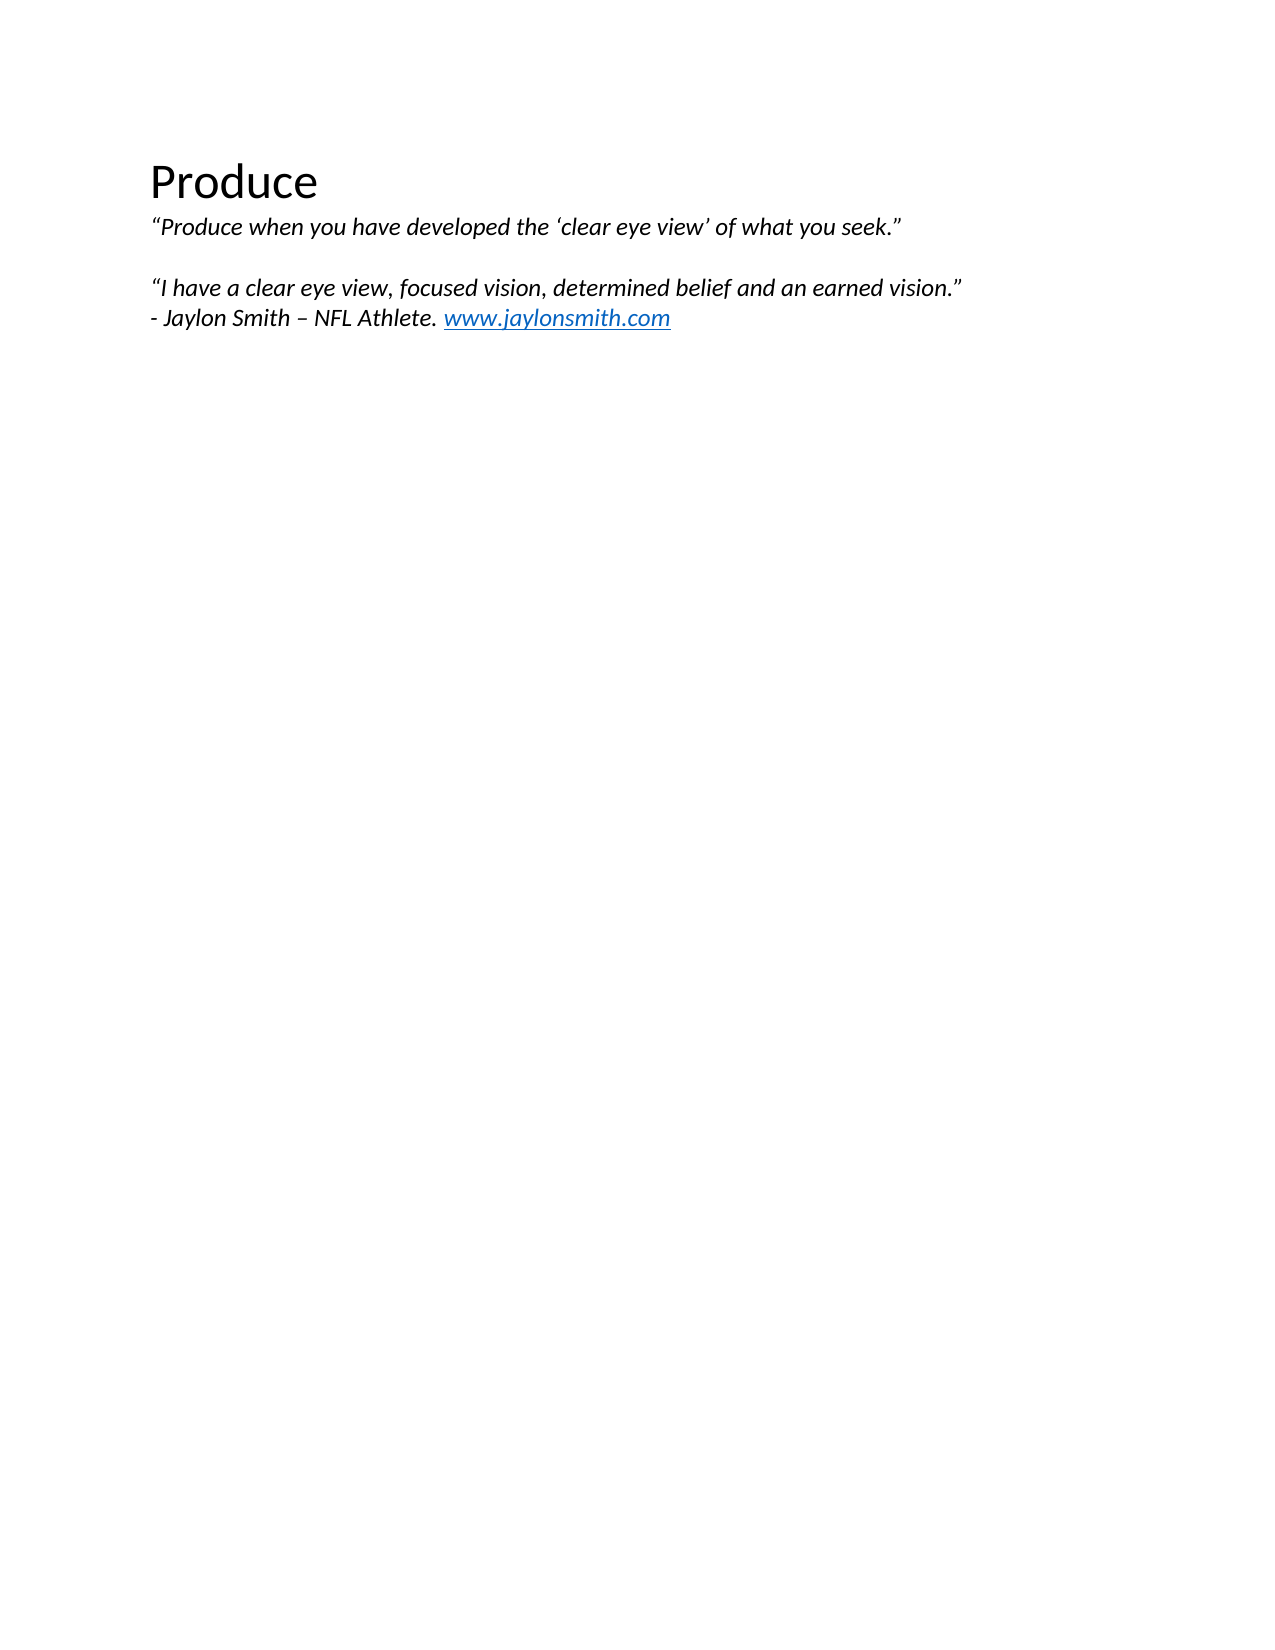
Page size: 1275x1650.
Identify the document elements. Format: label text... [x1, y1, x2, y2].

text “Produce when you have developed the ‘clear eye view’ of what you seek.” [150, 211, 1125, 242]
text Produce [150, 150, 1125, 211]
text - Jaylon Smith – NFL Athlete. www.jaylonsmith.com [150, 303, 1125, 333]
text “I have a clear eye view, focused vision, determined belief and an earned vision.” [150, 272, 1125, 303]
